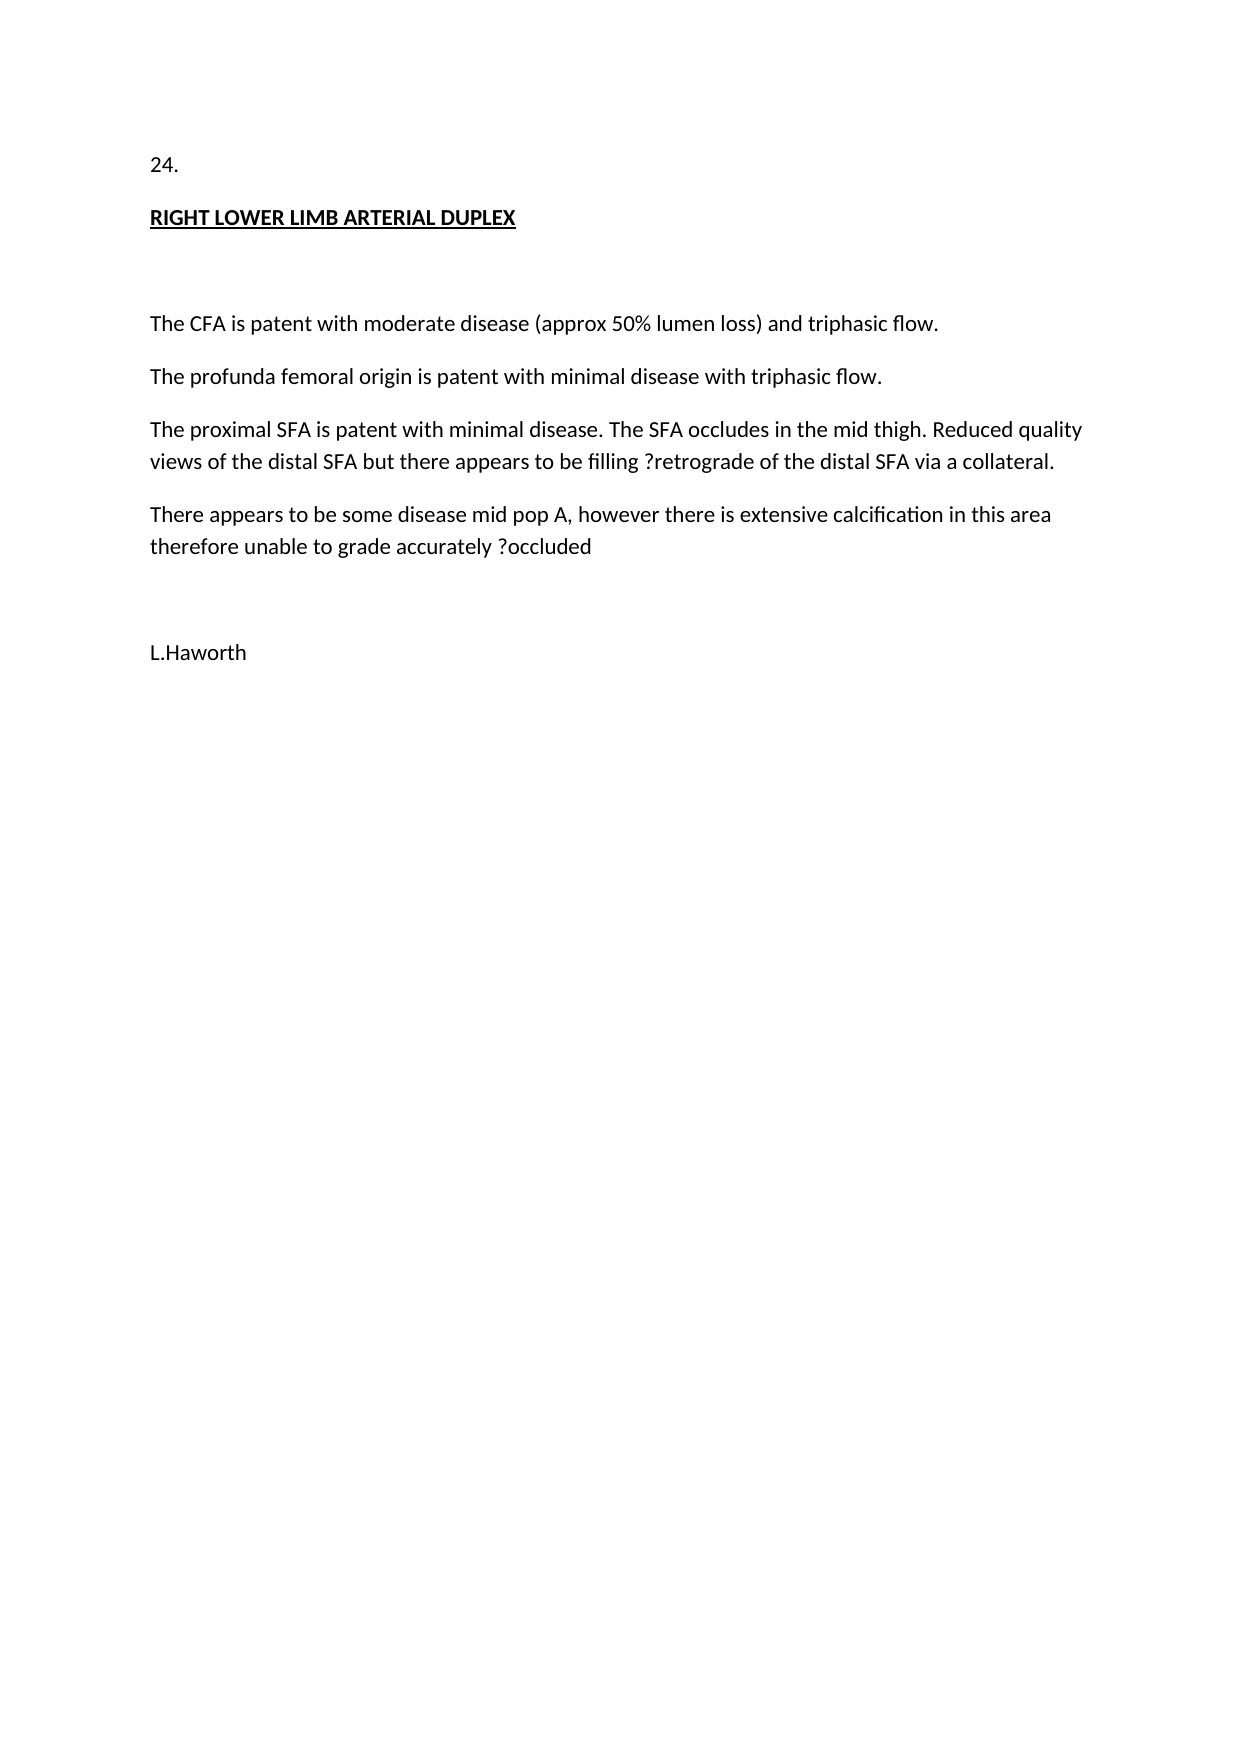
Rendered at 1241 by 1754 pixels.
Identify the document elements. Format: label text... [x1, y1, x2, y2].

text The CFA is patent with moderate disease (approx 50% lumen loss) and triphasic flow. [150, 309, 1090, 337]
text L.Haworth [150, 638, 1090, 667]
text RIGHT LOWER LIMB ARTERIAL DUPLEX [150, 203, 1090, 231]
text The proximal SFA is patent with minimal disease. The SFA occludes in the mid thigh. Reduced quality views of the distal SFA but there appears to be filling ?retrograde of the distal SFA via a collateral. [150, 415, 1090, 475]
text 24. [150, 150, 1090, 178]
text The profunda femoral origin is patent with minimal disease with triphasic flow. [150, 362, 1090, 390]
text There appears to be some disease mid pop A, however there is extensive calcification in this area therefore unable to grade accurately ?occluded [150, 500, 1090, 561]
